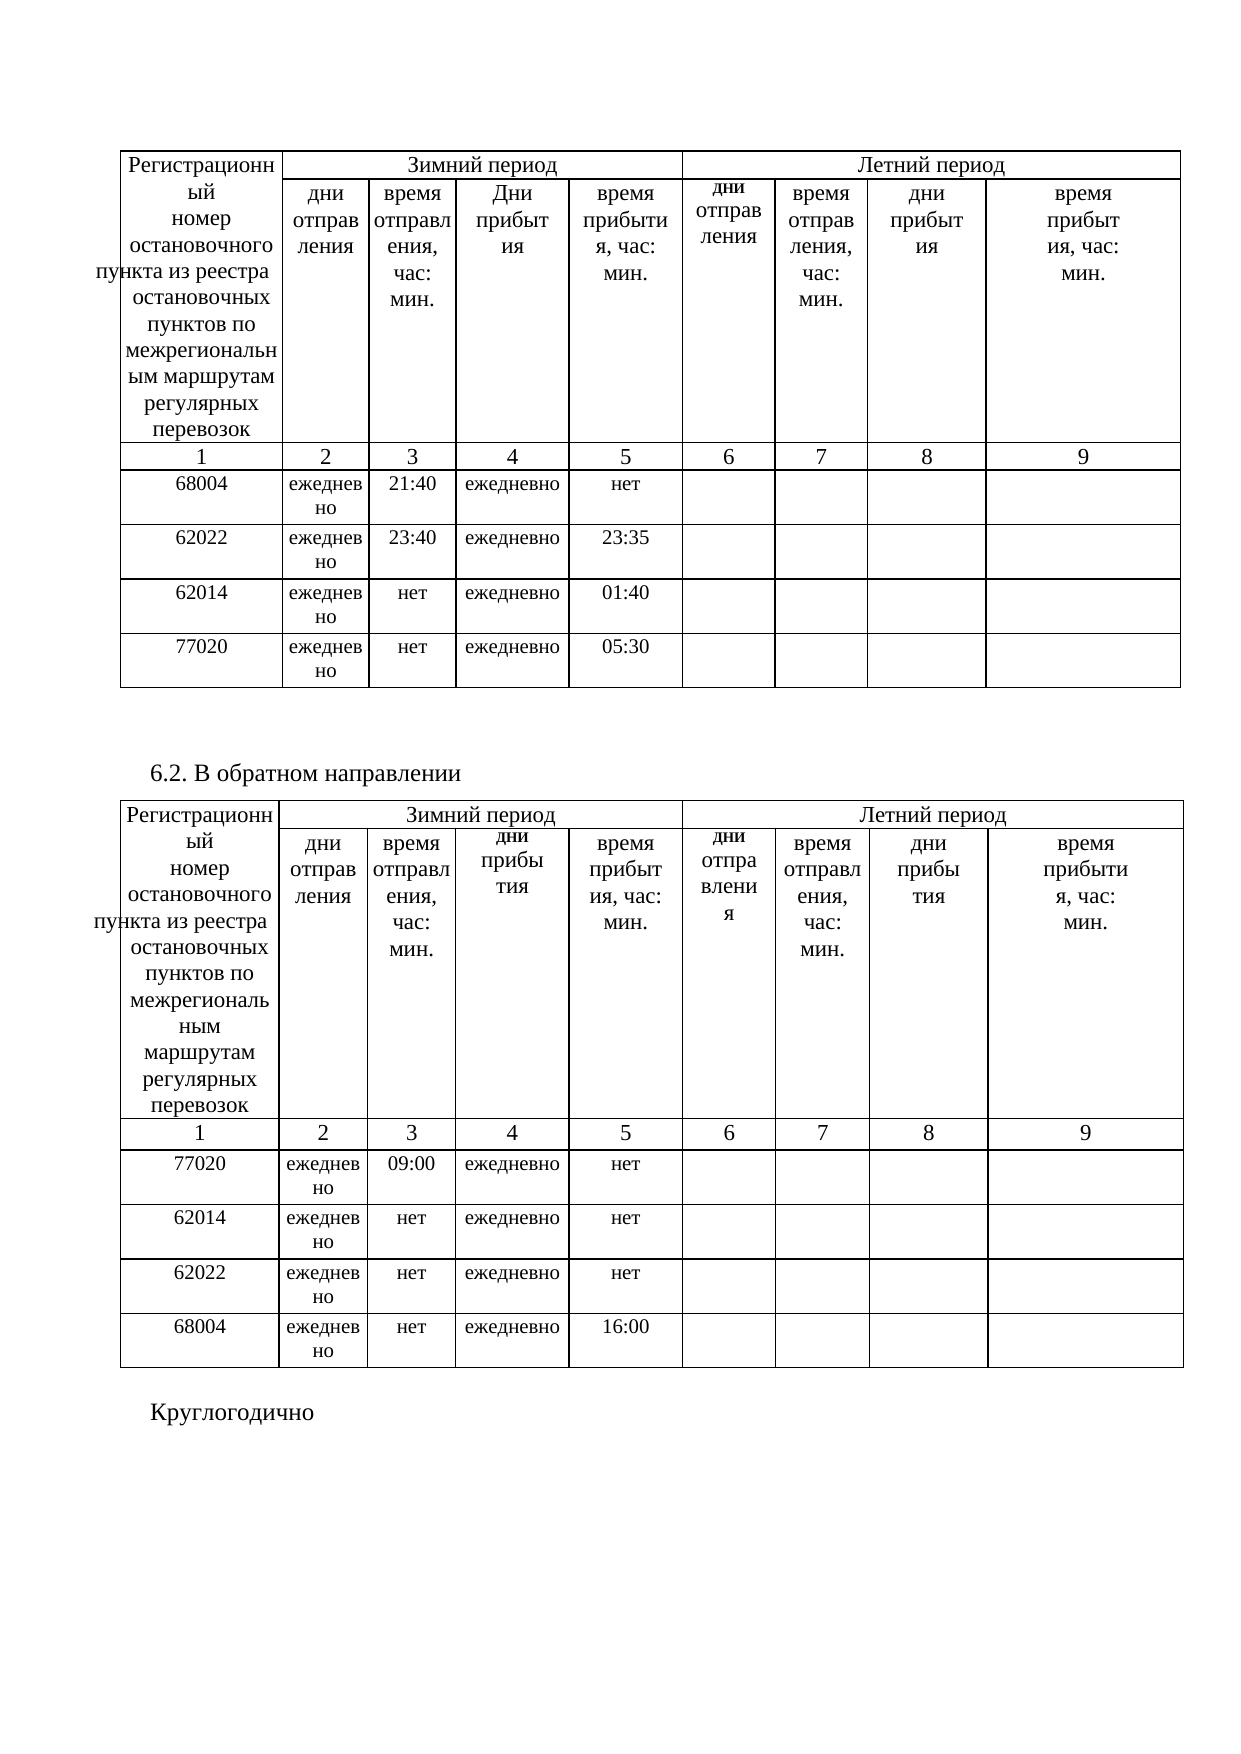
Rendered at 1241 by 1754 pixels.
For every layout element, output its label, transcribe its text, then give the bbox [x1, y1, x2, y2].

table_cell 23:35 [570, 525, 682, 578]
table_cell [989, 1151, 1183, 1204]
table_cell ежедневно [456, 1205, 568, 1258]
table_cell [870, 1314, 987, 1367]
table_cell [776, 1314, 869, 1367]
table_cell нет [570, 1151, 682, 1204]
table_cell ежедневно [280, 1205, 367, 1258]
table_cell нет [370, 580, 455, 632]
table_cell дни прибы тия [870, 829, 987, 1117]
table_cell 62014 [121, 1205, 278, 1258]
table_cell ДНИ прибы тия [456, 829, 568, 1117]
table_cell 2 [283, 443, 368, 469]
table_header Зимний период [280, 801, 682, 828]
text Круглогодично [150, 1397, 1090, 1426]
table_cell дни отправ ления [283, 180, 368, 441]
table_cell [989, 1205, 1183, 1258]
table_header Регистрационный номер остановочного пункта из реестра остановочных пунктов по межрегиональным маршрутам регулярных перевозок [121, 152, 282, 441]
table_cell ежедневно [457, 471, 568, 524]
table_cell ежедневно [283, 471, 368, 524]
table_header Регистрационный номер остановочного пункта из реестра остановочных пунктов по межрегиональным маршрутам регулярных перевозок [121, 801, 278, 1117]
table_cell [776, 1260, 869, 1312]
table_cell 77020 [121, 1151, 278, 1204]
table_cell время отправ ления, час: мин. [776, 180, 867, 441]
table_cell 05:30 [570, 634, 682, 687]
table_cell ежедневно [280, 1314, 367, 1367]
table_cell 6 [683, 443, 774, 469]
table_cell ежедневно [457, 634, 568, 687]
table_cell 62022 [121, 1260, 278, 1312]
table_cell [683, 634, 774, 687]
table_cell [868, 525, 985, 578]
table_cell 7 [776, 443, 867, 469]
table_cell [776, 525, 867, 578]
table_cell [987, 525, 1180, 578]
table_cell 2 [280, 1119, 367, 1149]
table_cell 09:00 [368, 1151, 455, 1204]
table_cell 7 [776, 1119, 869, 1149]
table_cell ежедневно [457, 580, 568, 632]
table_cell 68004 [121, 471, 282, 524]
table_cell ежедневно [456, 1151, 568, 1204]
table_cell время отправл ения, час: мин. [370, 180, 455, 441]
table_cell [870, 1151, 987, 1204]
table_cell 9 [989, 1119, 1183, 1149]
table_cell 6 [683, 1119, 775, 1149]
table_cell 21:40 [370, 471, 455, 524]
table_cell 77020 [121, 634, 282, 687]
table_cell [987, 580, 1180, 632]
table_cell [683, 580, 774, 632]
table_header Зимний период [283, 152, 682, 178]
table_cell [683, 1151, 775, 1204]
table_cell [683, 1314, 775, 1367]
table_cell время прибыт ия, час: мин. [987, 180, 1180, 441]
table_cell время отправл ения, час: мин. [368, 829, 455, 1117]
table_cell ДНИ отправ ления [683, 180, 774, 441]
table_cell ежедневно [456, 1314, 568, 1367]
text 6.2. В обратном направлении [150, 758, 1090, 787]
table_cell нет [570, 471, 682, 524]
table_cell [989, 1314, 1183, 1367]
table_cell 68004 [121, 1314, 278, 1367]
table_cell [870, 1260, 987, 1312]
table_cell Дни прибыт ия [457, 180, 568, 441]
table_cell 4 [457, 443, 568, 469]
table_cell [987, 471, 1180, 524]
table_cell [776, 634, 867, 687]
table_cell [776, 1205, 869, 1258]
table_cell 8 [868, 443, 985, 469]
table_cell ежедневно [280, 1151, 367, 1204]
table_cell [683, 525, 774, 578]
table_cell нет [368, 1314, 455, 1367]
table_cell 23:40 [370, 525, 455, 578]
table_cell ежедневно [456, 1260, 568, 1312]
table_cell время отправл ения, час: мин. [776, 829, 869, 1117]
table_cell 16:00 [570, 1314, 682, 1367]
table_cell 62014 [121, 580, 282, 632]
table_header Летний период [683, 801, 1183, 828]
table_cell [776, 471, 867, 524]
table_cell нет [368, 1205, 455, 1258]
table_cell 5 [570, 443, 682, 469]
table_cell 1 [121, 443, 282, 469]
table_cell время прибыт ия, час: мин. [570, 829, 682, 1117]
table_cell нет [370, 634, 455, 687]
table_cell 3 [370, 443, 455, 469]
table_cell нет [570, 1205, 682, 1258]
table_cell 01:40 [570, 580, 682, 632]
table_cell 5 [570, 1119, 682, 1149]
table_cell ежедневно [283, 580, 368, 632]
table_cell [868, 634, 985, 687]
table_cell ежедневно [283, 634, 368, 687]
table_header Летний период [683, 152, 1180, 178]
table_cell [868, 580, 985, 632]
table_cell дни отправ ления [280, 829, 367, 1117]
table_cell [868, 471, 985, 524]
table_cell [683, 471, 774, 524]
table_cell [776, 580, 867, 632]
table_cell время прибыти я, час: мин. [989, 829, 1183, 1117]
table_cell [683, 1260, 775, 1312]
table_cell 62022 [121, 525, 282, 578]
table_cell дни прибыт ия [868, 180, 985, 441]
table_cell нет [570, 1260, 682, 1312]
table_cell 9 [987, 443, 1180, 469]
table_cell нет [368, 1260, 455, 1312]
table_cell [776, 1151, 869, 1204]
table_cell 1 [121, 1119, 278, 1149]
table_cell ежедневно [283, 525, 368, 578]
table_cell 4 [456, 1119, 568, 1149]
table_cell [987, 634, 1180, 687]
table_cell [870, 1205, 987, 1258]
table_cell ежедневно [280, 1260, 367, 1312]
table_cell ежедневно [457, 525, 568, 578]
table_cell [989, 1260, 1183, 1312]
table_cell 3 [368, 1119, 455, 1149]
table_cell 8 [870, 1119, 987, 1149]
table_cell время прибыти я, час: мин. [570, 180, 682, 441]
table_cell ДНИ отпра влени я [683, 829, 775, 1117]
table_cell [683, 1205, 775, 1258]
